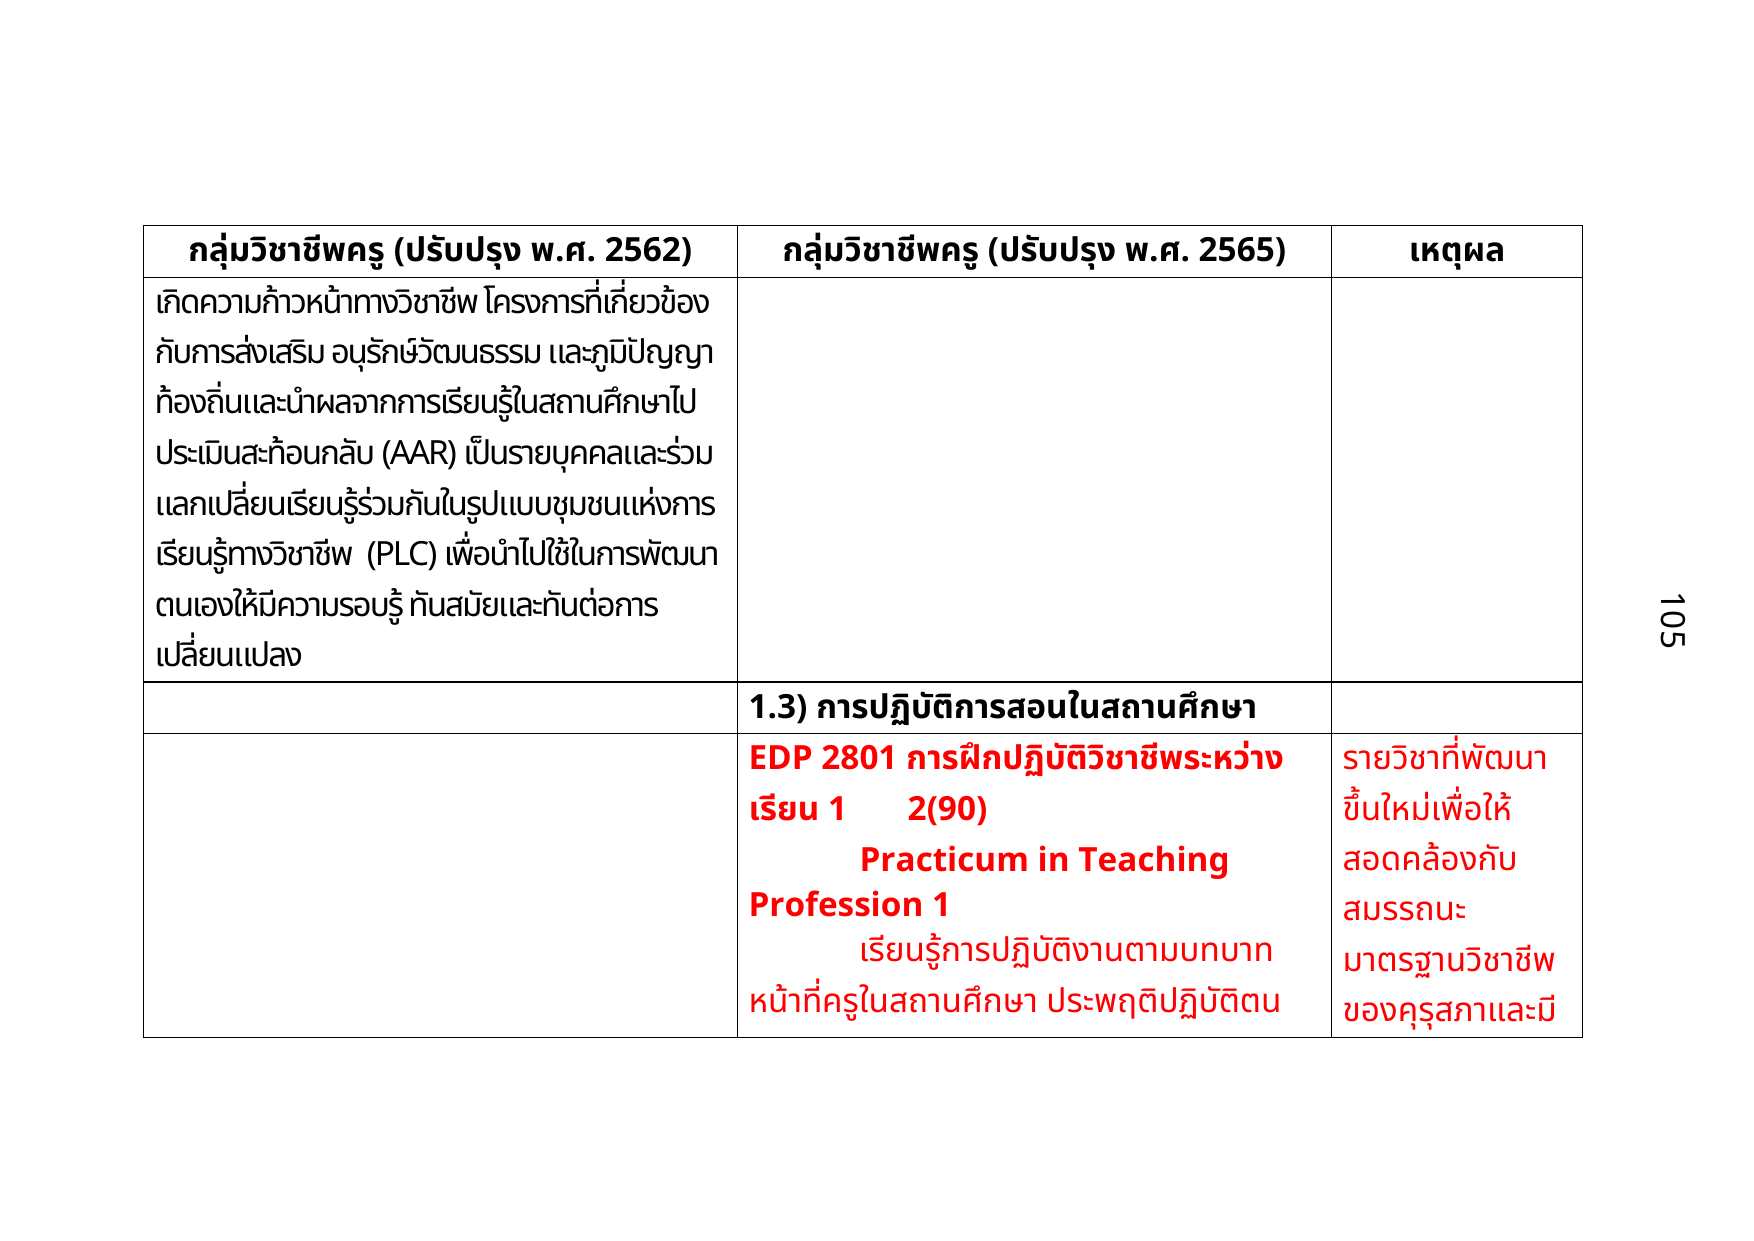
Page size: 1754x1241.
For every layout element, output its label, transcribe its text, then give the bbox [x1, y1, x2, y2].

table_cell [1332, 278, 1582, 681]
table_header เหตุผล [1332, 226, 1582, 277]
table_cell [738, 734, 1331, 1037]
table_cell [144, 278, 737, 681]
table_cell 1.3) การปฏิบัติการสอนในสถานศึกษา [738, 683, 1331, 733]
table_header กลุ่มวิชาชีพครู (ปรับปรุง พ.ศ. 2562) [144, 226, 737, 277]
table_cell [144, 683, 737, 733]
table_cell [738, 278, 1331, 681]
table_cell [1332, 734, 1582, 1037]
table_cell [144, 734, 737, 1037]
table_header กลุ่มวิชาชีพครู (ปรับปรุง พ.ศ. 2565) [738, 226, 1331, 277]
table_cell [1332, 683, 1582, 733]
